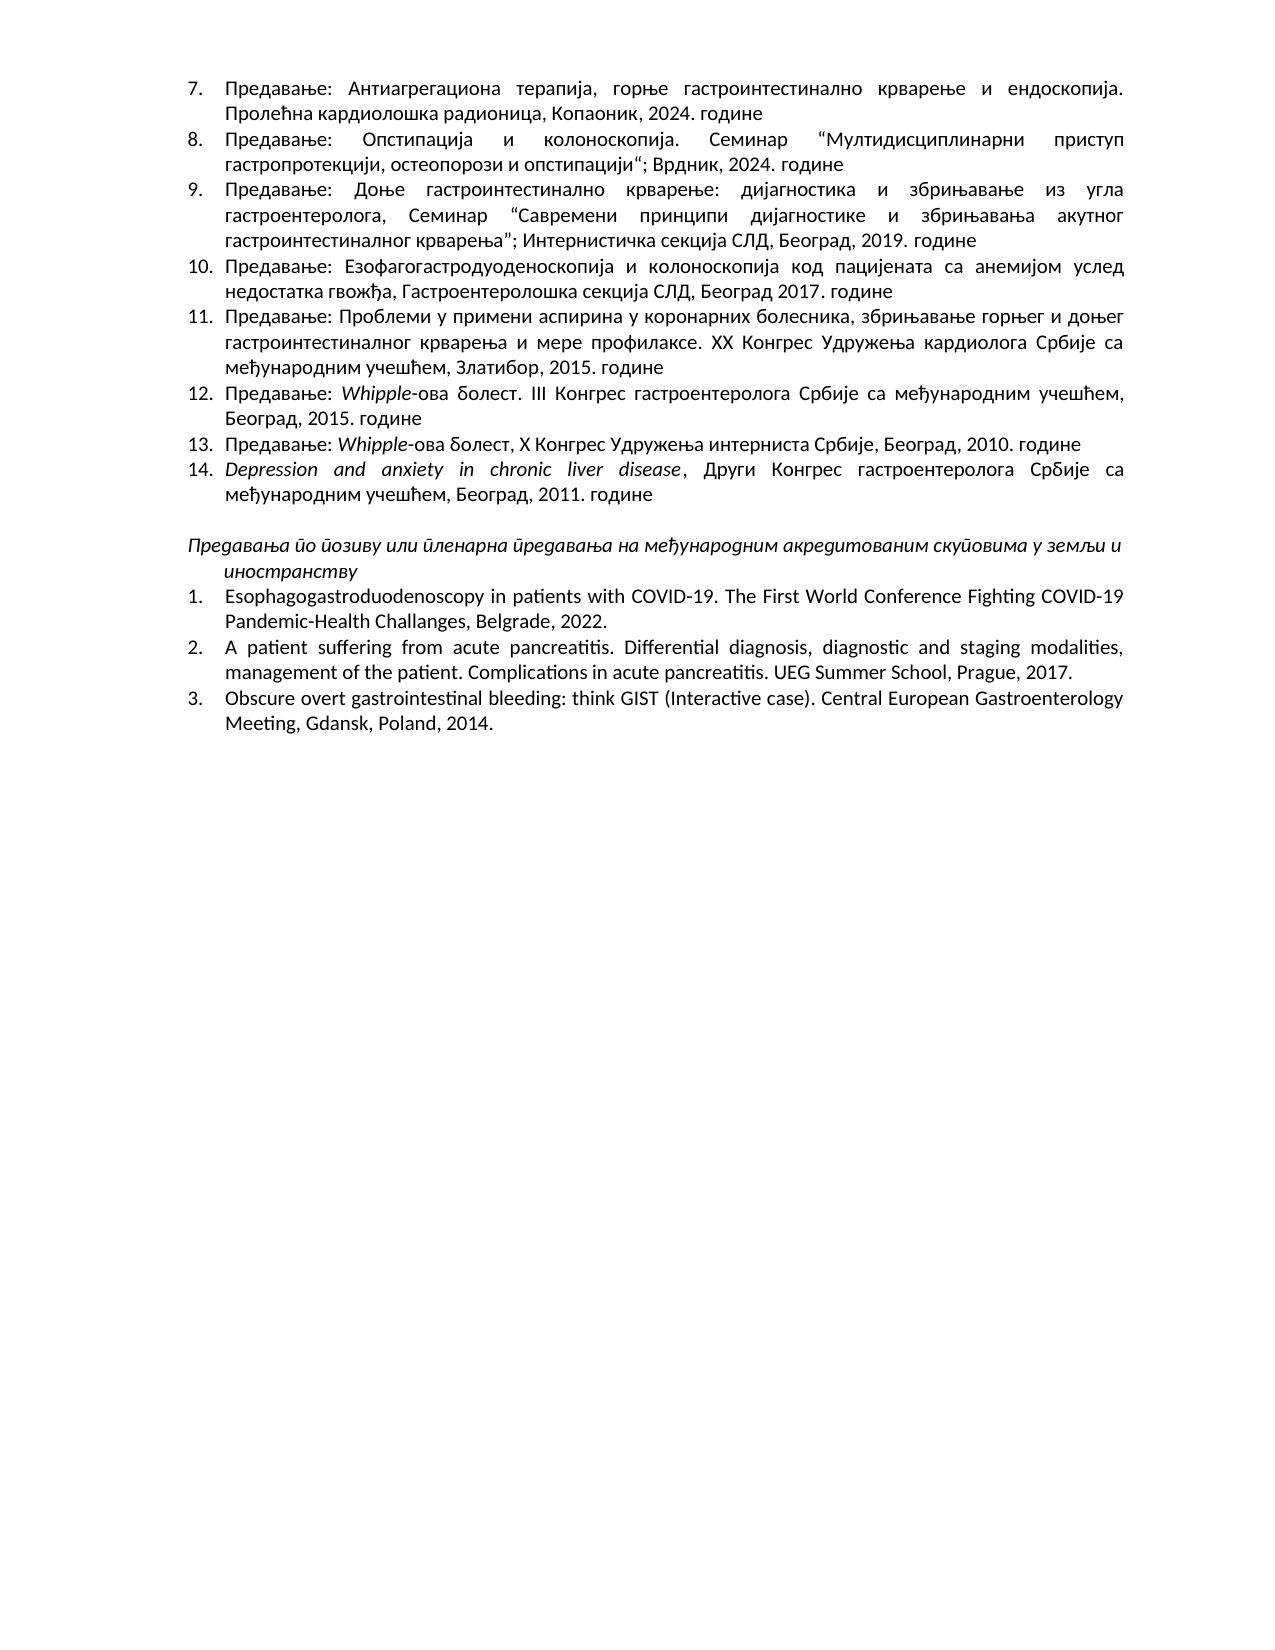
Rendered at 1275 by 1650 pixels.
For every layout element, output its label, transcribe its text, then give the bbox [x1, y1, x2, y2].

list Предавање: Whipple-ова болест, X Конгрес Удружења интерниста Србије, Београд, 2010. године [187, 431, 1125, 456]
list Предавање: Опстипација и колоноскопија. Семинар “Мултидисциплинарни приступ гастропротекцији, остеопорози и опстипацији“; Врдник, 2024. године [187, 126, 1125, 177]
list Предавање: Whipple-ова болест. III Конгрес гастроентеролога Србије са међународним учешћем, Београд, 2015. године [187, 380, 1125, 431]
list Предавање: Доње гастроинтестинално крварење: дијагностика и збрињавање из угла гастроентеролога, Семинар “Савремени принципи дијагностике и збрињавања акутног гастроинтестиналног крварења”; Интернистичка секција СЛД, Београд, 2019. године [187, 177, 1125, 253]
list Esophagogastroduodenoscopy in patients with COVID-19. The First World Conference Fighting COVID-19 Pandemic-Health Challanges, Belgrade, 2022. [187, 583, 1125, 634]
list Depression and anxiety in chronic liver disease, Други Конгрес гастроентеролога Србије са међународним учешћем, Београд, 2011. године [187, 456, 1125, 507]
list Предавање: Езофагогастродуоденоскопија и колоноскопија код пацијената са анемијом услед недостатка гвожђа, Гастроентеролошка секција СЛД, Београд 2017. године [187, 253, 1125, 304]
list Obscure overt gastrointestinal bleeding: think GIST (Interactive case). Central European Gastroenterology Meeting, Gdansk, Poland, 2014. [187, 685, 1125, 736]
list Предавање: Антиагрегациона терапија, горње гастроинтестинално крварење и ендоскопија. Пролећна кардиолошка радионица, Копаоник, 2024. године [187, 75, 1125, 126]
text Предавања по позиву или пленарна предавања на међународним акредитованим скуповима у земљи и иностранству [187, 532, 1125, 583]
list Предавање: Проблеми у примени аспирина у коронарних болесника, збрињавање горњег и доњег гастроинтестиналног крварења и мере профилаксе. XX Конгрес Удружења кардиолога Србије са међународним учешћем, Златибор, 2015. године [187, 304, 1125, 380]
list A patient suffering from acute pancreatitis. Differential diagnosis, diagnostic and staging modalities, management of the patient. Complications in acute pancreatitis. UEG Summer School, Prague, 2017. [187, 634, 1125, 685]
